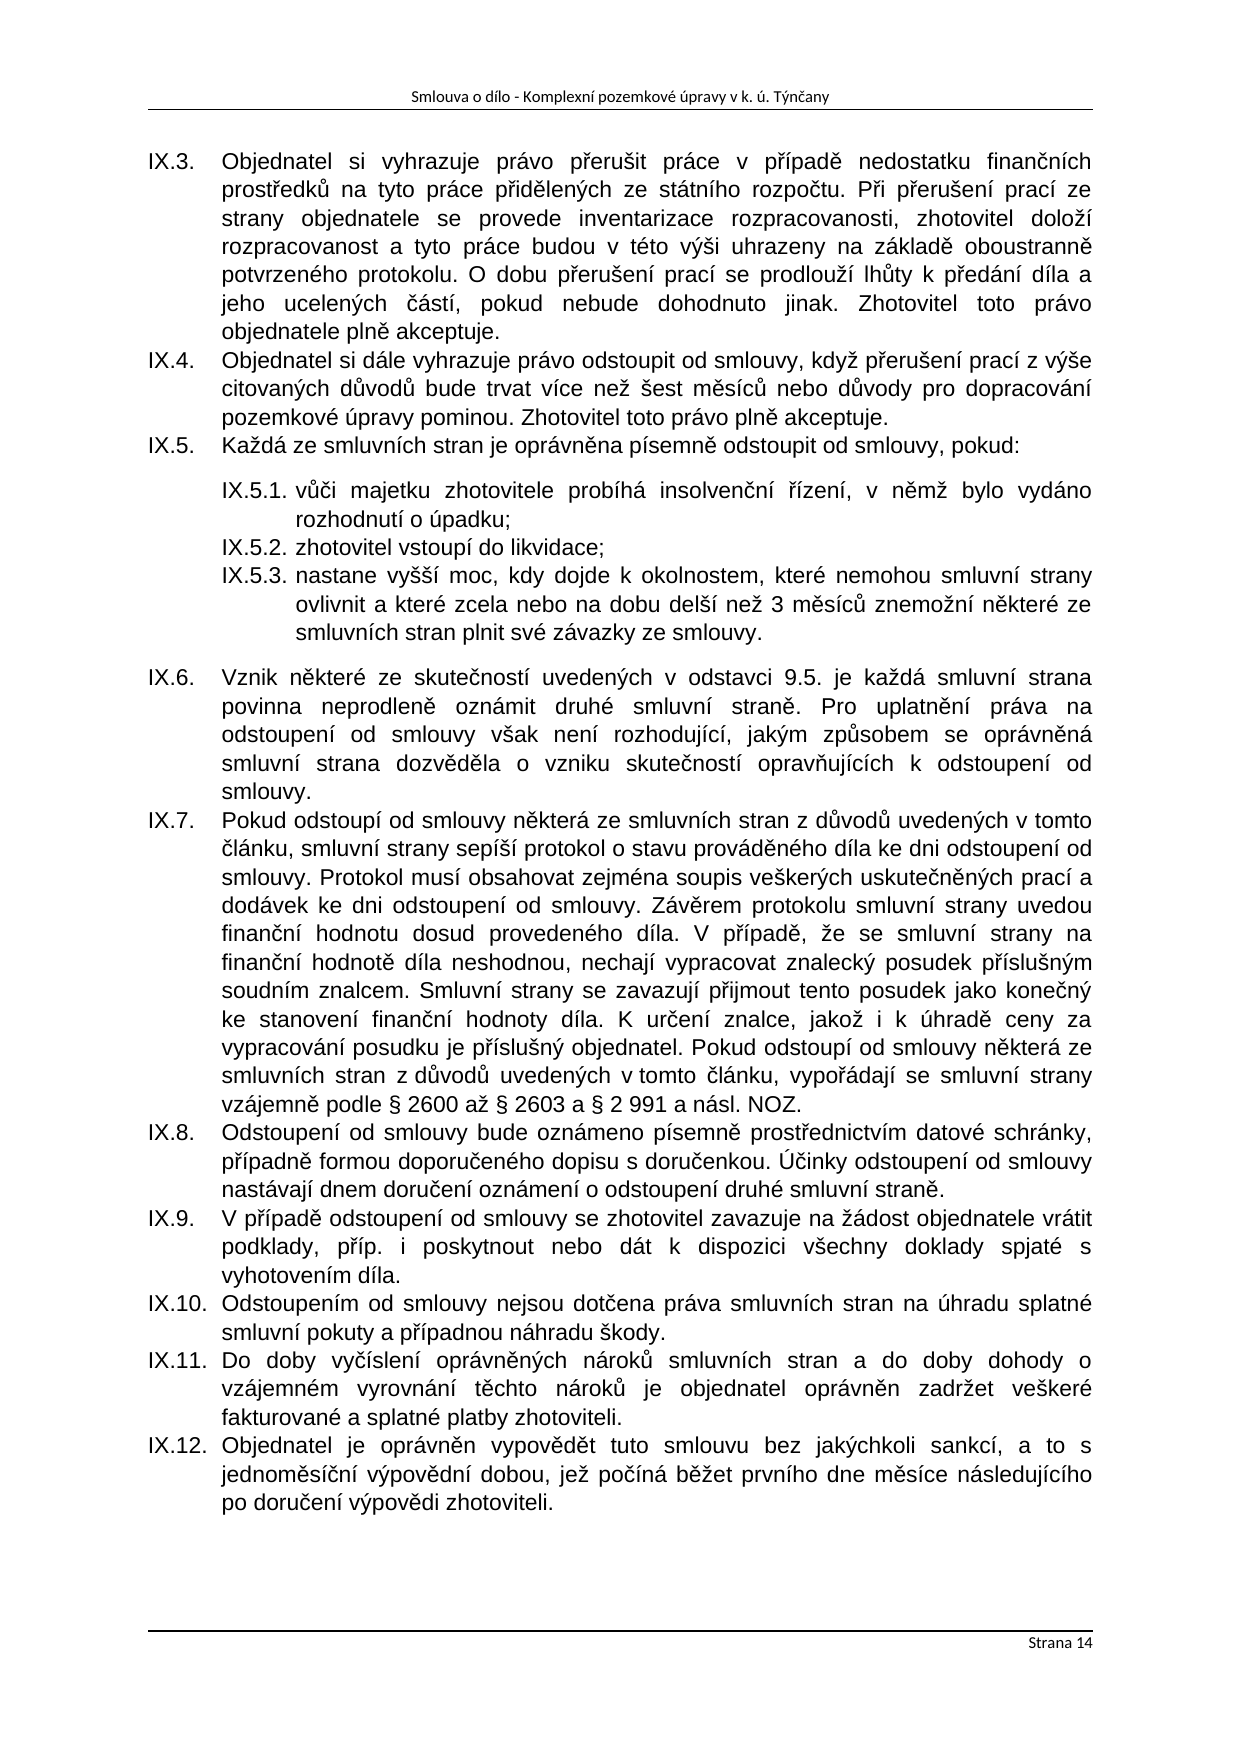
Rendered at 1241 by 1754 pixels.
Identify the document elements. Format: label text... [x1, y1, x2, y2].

text nastane vyšší moc, kdy dojde k okolnostem, které nemohou smluvní strany ovlivnit a které zcela nebo na dobu delší než 3 měsíců znemožní některé ze smluvních stran plnit své závazky ze smlouvy. [221, 562, 1093, 646]
list Objednatel si vyhrazuje právo přerušit práce v případě nedostatku finančních prostředků na tyto práce přidělených ze státního rozpočtu. Při přerušení prací ze strany objednatele se provede inventarizace rozpracovanosti, zhotovitel doloží rozpracovanost a tyto práce budou v této výši uhrazeny na základě oboustranně potvrzeného protokolu. O dobu přerušení prací se prodlouží lhůty k předání díla a jeho ucelených částí, pokud nebude dohodnuto jinak. Zhotovitel toto právo objednatele plně akceptuje. [148, 148, 1093, 344]
list Odstoupení od smlouvy bude oznámeno písemně prostřednictvím datové schránky, případně formou doporučeného dopisu s doručenkou. Účinky odstoupení od smlouvy nastávají dnem doručení oznámení o odstoupení druhé smluvní straně. [148, 1119, 1093, 1203]
list V případě odstoupení od smlouvy se zhotovitel zavazuje na žádost objednatele vrátit podklady, příp. i poskytnout nebo dát k dispozici všechny doklady spjaté s vyhotovením díla. [148, 1205, 1093, 1288]
list Objednatel si dále vyhrazuje právo odstoupit od smlouvy, když přerušení prací z výše citovaných důvodů bude trvat více než šest měsíců nebo důvody pro dopracování pozemkové úpravy pominou. Zhotovitel toto právo plně akceptuje. [148, 347, 1093, 430]
list Objednatel je oprávněn vypovědět tuto smlouvu bez jakýchkoli sankcí, a to s jednoměsíční výpovědní dobou, jež počíná běžet prvního dne měsíce následujícího po doručení výpovědi zhotoviteli. [148, 1432, 1093, 1515]
text zhotovitel vstoupí do likvidace; [221, 534, 1093, 560]
list Vznik některé ze skutečností uvedených v odstavci 9.5. je každá smluvní strana povinna neprodleně oznámit druhé smluvní straně. Pro uplatnění práva na odstoupení od smlouvy však není rozhodující, jakým způsobem se oprávněná smluvní strana dozvěděla o vzniku skutečností opravňujících k odstoupení od smlouvy. [148, 664, 1093, 804]
list Pokud odstoupí od smlouvy některá ze smluvních stran z důvodů uvedených v tomto článku, smluvní strany sepíší protokol o stavu prováděného díla ke dni odstoupení od smlouvy. Protokol musí obsahovat zejména soupis veškerých uskutečněných prací a dodávek ke dni odstoupení od smlouvy. Závěrem protokolu smluvní strany uvedou finanční hodnotu dosud provedeného díla. V případě, že se smluvní strany na finanční hodnotě díla neshodnou, nechají vypracovat znalecký posudek příslušným soudním znalcem. Smluvní strany se zavazují přijmout tento posudek jako konečný ke stanovení finanční hodnoty díla. K určení znalce, jakož i k úhradě ceny za vypracování posudku je příslušný objednatel. Pokud odstoupí od smlouvy některá ze smluvních stran z důvodů uvedených v tomto článku, vypořádají se smluvní strany vzájemně podle § 2600 až § 2603 a § 2 991 a násl. NOZ. [148, 807, 1093, 1117]
text vůči majetku zhotovitele probíhá insolvenční řízení, v němž bylo vydáno rozhodnutí o úpadku; [221, 477, 1093, 532]
list Odstoupením od smlouvy nejsou dotčena práva smluvních stran na úhradu splatné smluvní pokuty a případnou náhradu škody. [148, 1290, 1093, 1345]
list Každá ze smluvních stran je oprávněna písemně odstoupit od smlouvy, pokud: [148, 432, 1093, 458]
list Do doby vyčíslení oprávněných nároků smluvních stran a do doby dohody o vzájemném vyrovnání těchto nároků je objednatel oprávněn zadržet veškeré fakturované a splatné platby zhotoviteli. [148, 1347, 1093, 1430]
